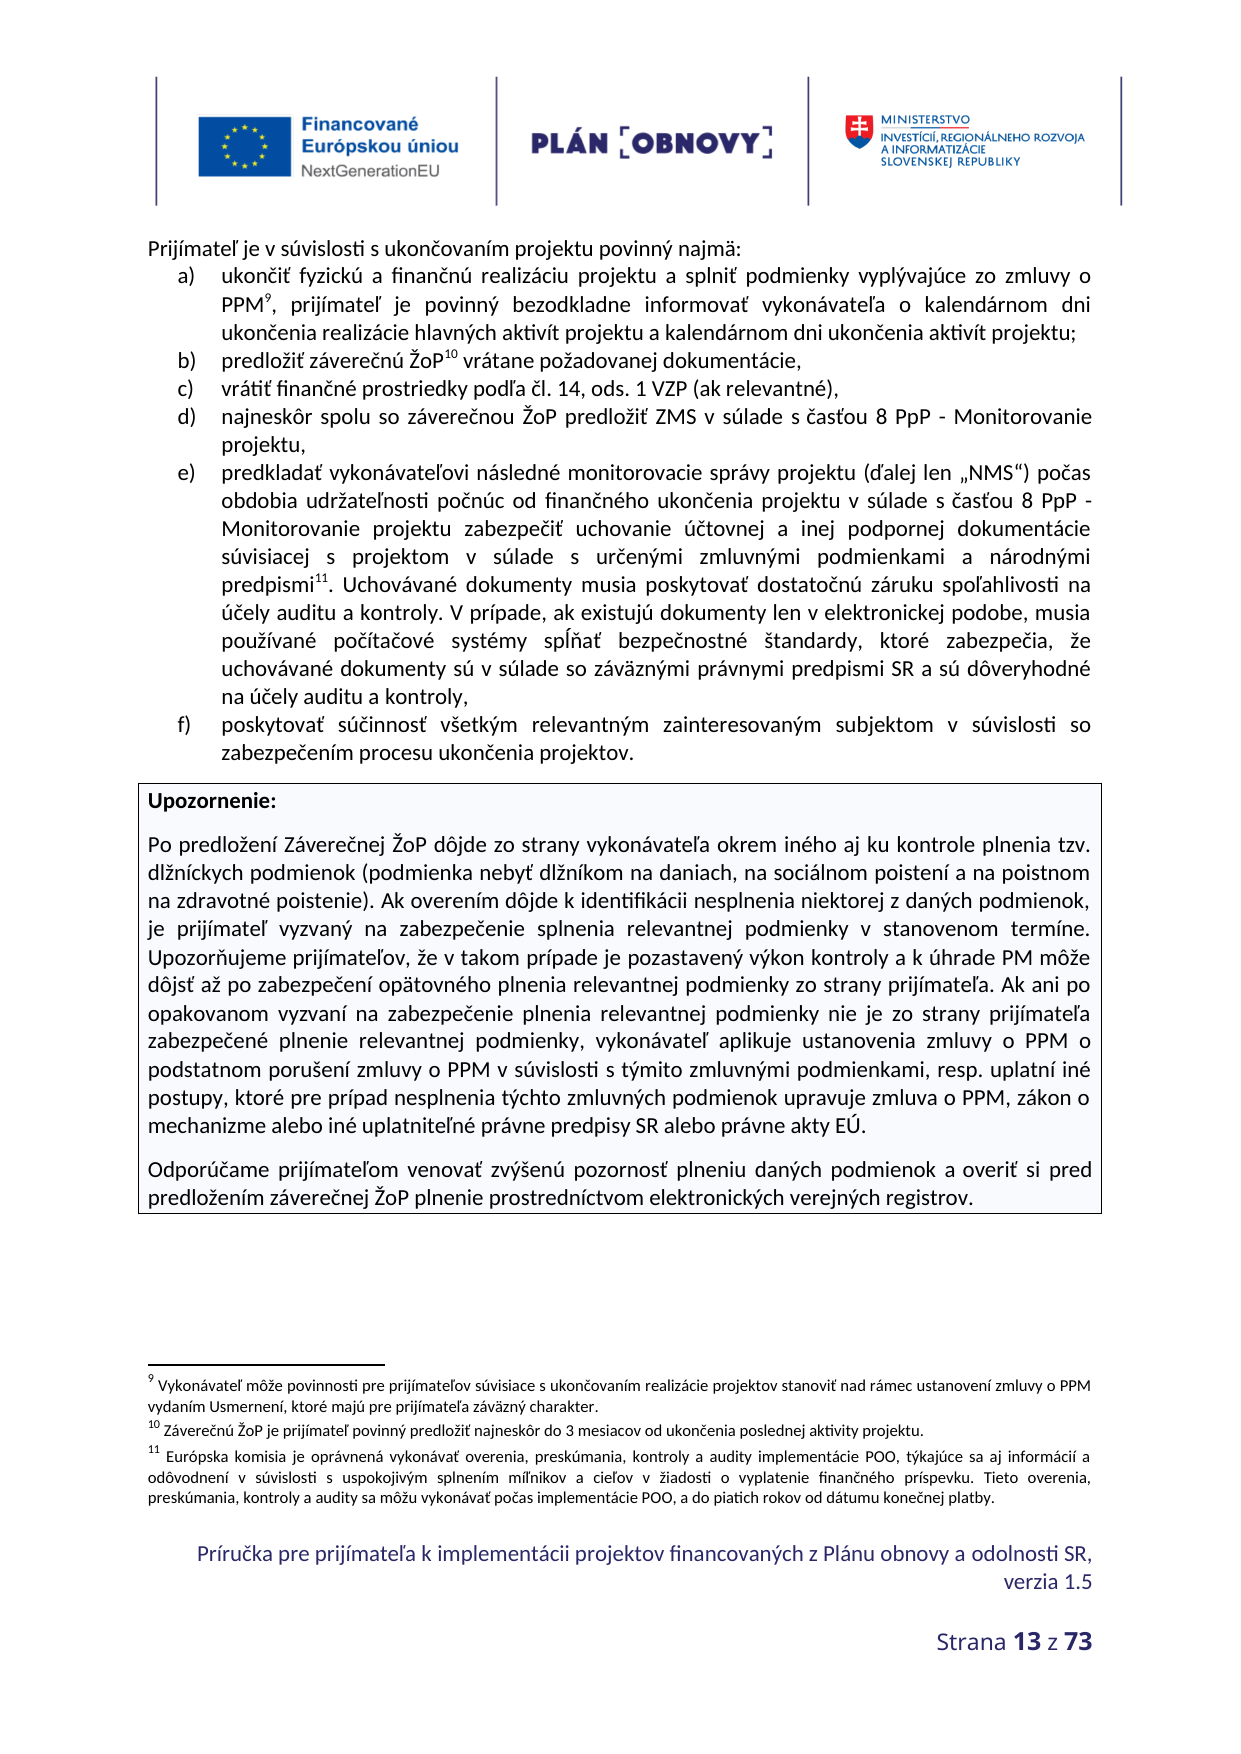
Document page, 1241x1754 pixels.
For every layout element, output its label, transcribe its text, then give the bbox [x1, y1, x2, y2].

list predložiť záverečnú ŽoP vrátane požadovanej dokumentácie, [177, 346, 1092, 374]
list predkladať vykonávateľovi následné monitorovacie správy projektu (ďalej len „NMS“) počas obdobia udržateľnosti počnúc od finančného ukončenia projektu v súlade s časťou 8 PpP - Monitorovanie projektu zabezpečiť uchovanie účtovnej a inej podpornej dokumentácie súvisiacej s projektom v súlade s určenými zmluvnými podmienkami a národnými predpismi. Uchovávané dokumenty musia poskytovať dostatočnú záruku spoľahlivosti na účely auditu a kontroly. V prípade, ak existujú dokumenty len v elektronickej podobe, musia používané počítačové systémy spĺňať bezpečnostné štandardy, ktoré zabezpečia, že uchovávané dokumenty sú v súlade so záväznými právnymi predpismi SR a sú dôveryhodné na účely auditu a kontroly, [177, 458, 1092, 710]
list najneskôr spolu so záverečnou ŽoP predložiť ZMS v súlade s časťou 8 PpP - Monitorovanie projektu, [177, 402, 1092, 458]
text Odporúčame prijímateľom venovať zvýšenú pozornosť plneniu daných podmienok a overiť si pred predložením záverečnej ŽoP plnenie prostredníctvom elektronických verejných registrov. [139, 1152, 1101, 1213]
list vrátiť finančné prostriedky podľa čl. 14, ods. 1 VZP (ak relevantné), [177, 374, 1092, 402]
text Po predložení Záverečnej ŽoP dôjde zo strany vykonávateľa okrem iného aj ku kontrole plnenia tzv. dlžníckych podmienok (podmienka nebyť dlžníkom na daniach, na sociálnom poistení a na poistnom na zdravotné poistenie). Ak overením dôjde k identifikácii nesplnenia niektorej z daných podmienok, je prijímateľ vyzvaný na zabezpečenie splnenia relevantnej podmienky v stanovenom termíne. Upozorňujeme prijímateľov, že v takom prípade je pozastavený výkon kontroly a k úhrade PM môže dôjsť až po zabezpečení opätovného plnenia relevantnej podmienky zo strany prijímateľa. Ak ani po opakovanom vyzvaní na zabezpečenie plnenia relevantnej podmienky nie je zo strany prijímateľa zabezpečené plnenie relevantnej podmienky, vykonávateľ aplikuje ustanovenia zmluvy o PPM o podstatnom porušení zmluvy o PPM v súvislosti s týmito zmluvnými podmienkami, resp. uplatní iné postupy, ktoré pre prípad nesplnenia týchto zmluvných podmienok upravuje zmluva o PPM, zákon o mechanizme alebo iné uplatniteľné právne predpisy SR alebo právne akty EÚ. [139, 827, 1101, 1139]
list ukončiť fyzickú a finančnú realizáciu projektu a splniť podmienky vyplývajúce zo zmluvy o PPM, prijímateľ je povinný bezodkladne informovať vykonávateľa o kalendárnom dni ukončenia realizácie hlavných aktivít projektu a kalendárnom dni ukončenia aktivít projektu; [177, 262, 1092, 346]
text Upozornenie: [139, 784, 1101, 814]
text Prijímateľ je v súvislosti s ukončovaním projektu povinný najmä: [148, 234, 1092, 262]
picture [147, 73, 1132, 206]
list poskytovať súčinnosť všetkým relevantným zainteresovaným subjektom v súvislosti so zabezpečením procesu ukončenia projektov. [177, 710, 1092, 766]
